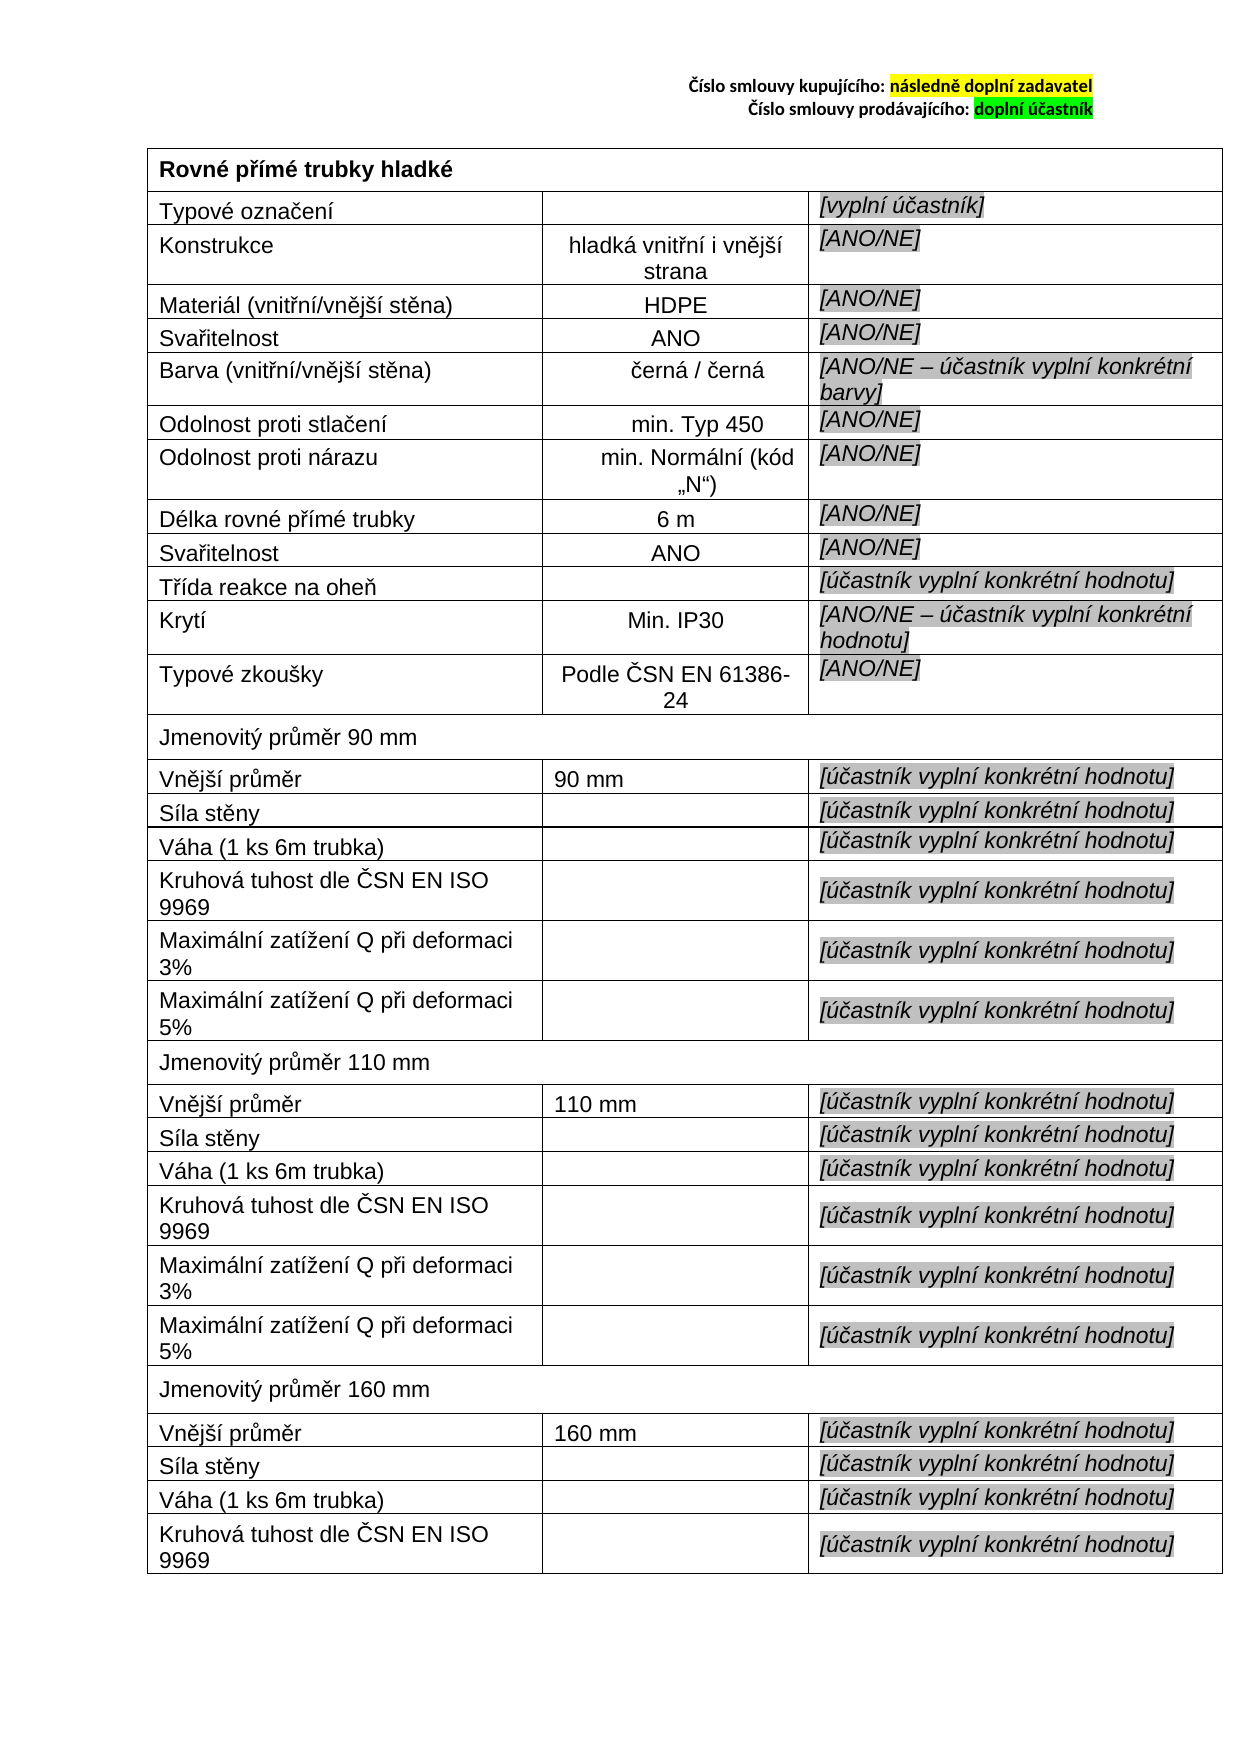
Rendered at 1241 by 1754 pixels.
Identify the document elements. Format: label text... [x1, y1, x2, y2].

table_cell [účastník vyplní konkrétní hodnotu] [809, 1152, 1222, 1184]
table_cell ANO [543, 319, 808, 352]
table_cell [účastník vyplní konkrétní hodnotu] [809, 1118, 1222, 1151]
table_cell [účastník vyplní konkrétní hodnotu] [809, 1246, 1222, 1304]
table_cell [ANO/NE] [809, 285, 1222, 318]
table_cell Podle ČSN EN 61386-24 [543, 655, 808, 714]
table_cell [543, 1118, 808, 1151]
table_cell Odolnost proti stlačení [148, 406, 542, 439]
table_cell [účastník vyplní konkrétní hodnotu] [809, 828, 1222, 860]
table_cell Váha (1 ks 6m trubka) [148, 828, 542, 860]
table_cell [543, 861, 808, 920]
table_cell [účastník vyplní konkrétní hodnotu] [809, 1447, 1222, 1480]
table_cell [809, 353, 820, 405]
table_cell [účastník vyplní konkrétní hodnotu] [809, 1186, 1222, 1244]
table_cell Konstrukce [148, 225, 542, 284]
table_cell [543, 1481, 808, 1513]
table_cell [ANO/NE] [809, 440, 1222, 499]
table_cell [543, 1246, 808, 1304]
table_cell [543, 794, 808, 826]
table_cell Vnější průměr [148, 1414, 542, 1446]
table_cell ANO [543, 534, 808, 566]
table_cell [543, 1306, 808, 1364]
table_cell [543, 981, 808, 1040]
table_cell [ANO/NE] [809, 406, 1222, 439]
table_cell Barva (vnitřní/vnější stěna) [148, 353, 542, 405]
table_cell Kruhová tuhost dle ČSN EN ISO 9969 [148, 861, 542, 920]
table_cell Kruhová tuhost dle ČSN EN ISO 9969 [148, 1514, 542, 1573]
table_cell Svařitelnost [148, 534, 542, 566]
table_cell černá / černá [543, 353, 808, 405]
table_cell [543, 828, 808, 860]
table_cell Maximální zatížení Q při deformaci 3% [148, 1246, 542, 1304]
table_cell Min. IP30 [543, 601, 808, 654]
table_cell Jmenovitý průměr 110 mm [148, 1041, 1222, 1084]
table_cell 160 mm [543, 1414, 808, 1446]
table_cell Jmenovitý průměr 90 mm [148, 715, 1222, 759]
table_cell [543, 921, 808, 980]
table_cell Síla stěny [148, 794, 542, 826]
table_cell [účastník vyplní konkrétní hodnotu] [809, 981, 1222, 1040]
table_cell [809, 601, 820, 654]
table_cell [účastník vyplní konkrétní hodnotu] [809, 1481, 1222, 1513]
table_cell [účastník vyplní konkrétní hodnotu] [809, 567, 1222, 600]
table_cell Kruhová tuhost dle ČSN EN ISO 9969 [148, 1186, 542, 1244]
table_cell [ANO/NE] [809, 225, 1222, 284]
table_cell Typové označení [148, 192, 542, 224]
table_cell HDPE [543, 285, 808, 318]
table_cell Materiál (vnitřní/vnější stěna) [148, 285, 542, 318]
table_cell [ANO/NE – účastník vyplní konkrétní barvy] [882, 353, 1222, 405]
table_cell [účastník vyplní konkrétní hodnotu] [809, 921, 1222, 980]
table_cell hladká vnitřní i vnější strana [543, 225, 808, 284]
table_cell [ANO/NE – účastník vyplní konkrétní hodnotu] [909, 601, 1222, 654]
table_cell Váha (1 ks 6m trubka) [148, 1152, 542, 1184]
table_cell [účastník vyplní konkrétní hodnotu] [809, 1085, 1222, 1117]
table_cell 110 mm [543, 1085, 808, 1117]
table_cell Rovné přímé trubky hladké [148, 149, 1222, 191]
table_cell [543, 1186, 808, 1244]
table_cell [543, 1447, 808, 1480]
table_cell Síla stěny [148, 1118, 542, 1151]
table_cell Vnější průměr [148, 760, 542, 793]
table_cell Vnější průměr [148, 1085, 542, 1117]
table_cell [účastník vyplní konkrétní hodnotu] [809, 1306, 1222, 1364]
table_cell [ANO/NE] [809, 534, 1222, 566]
table_cell Třída reakce na oheň [148, 567, 542, 600]
table_cell [ANO/NE] [809, 319, 1222, 352]
table_cell Maximální zatížení Q při deformaci 3% [148, 921, 542, 980]
table_cell Váha (1 ks 6m trubka) [148, 1481, 542, 1513]
table_cell Odolnost proti nárazu [148, 440, 542, 499]
table_cell Svařitelnost [148, 319, 542, 352]
table_cell min. Typ 450 [543, 406, 808, 439]
table_cell [543, 192, 808, 224]
table_cell [543, 1152, 808, 1184]
table_cell Krytí [148, 601, 542, 654]
table_cell Typové zkoušky [148, 655, 542, 714]
table_cell [ANO/NE] [809, 500, 1222, 533]
table_cell [účastník vyplní konkrétní hodnotu] [809, 760, 1222, 793]
table_cell Délka rovné přímé trubky [148, 500, 542, 533]
table_cell [účastník vyplní konkrétní hodnotu] [809, 1414, 1222, 1446]
table_cell Maximální zatížení Q při deformaci 5% [148, 1306, 542, 1364]
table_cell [809, 1514, 1222, 1573]
table_cell [543, 1514, 808, 1573]
table_cell Jmenovitý průměr 160 mm [148, 1366, 1222, 1412]
table_cell min. Normální (kód „N“) [543, 440, 808, 499]
table_cell Maximální zatížení Q při deformaci 5% [148, 981, 542, 1040]
table_cell [ANO/NE] [809, 655, 1222, 714]
table_cell 90 mm [543, 760, 808, 793]
table_cell Síla stěny [148, 1447, 542, 1480]
table_cell [vyplní účastník] [809, 192, 1222, 224]
table_cell 6 m [543, 500, 808, 533]
table_cell [účastník vyplní konkrétní hodnotu] [809, 794, 1222, 826]
table_cell [účastník vyplní konkrétní hodnotu] [809, 861, 1222, 920]
table_cell [543, 567, 808, 600]
